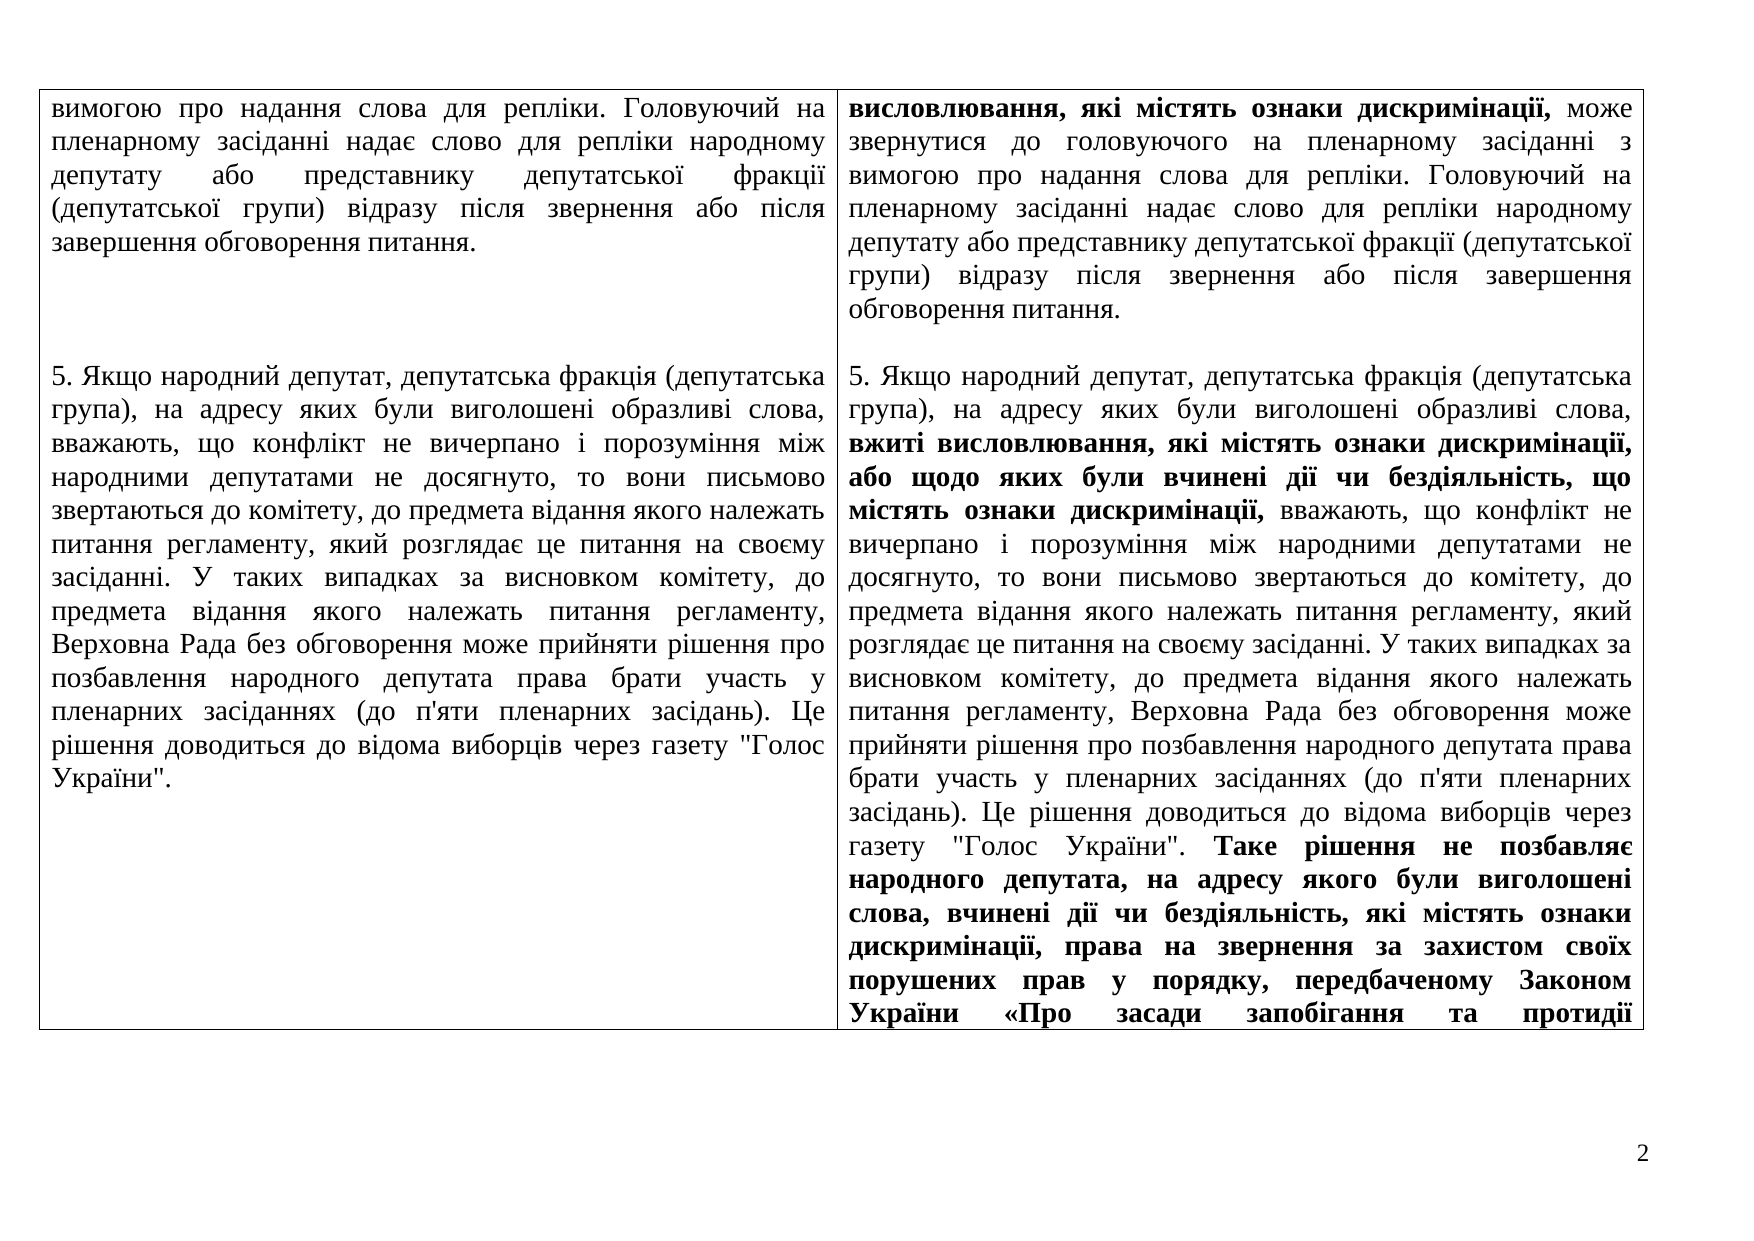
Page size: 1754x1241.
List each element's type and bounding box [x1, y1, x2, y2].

table_cell [838, 90, 1643, 1029]
table_cell [40, 90, 837, 1029]
